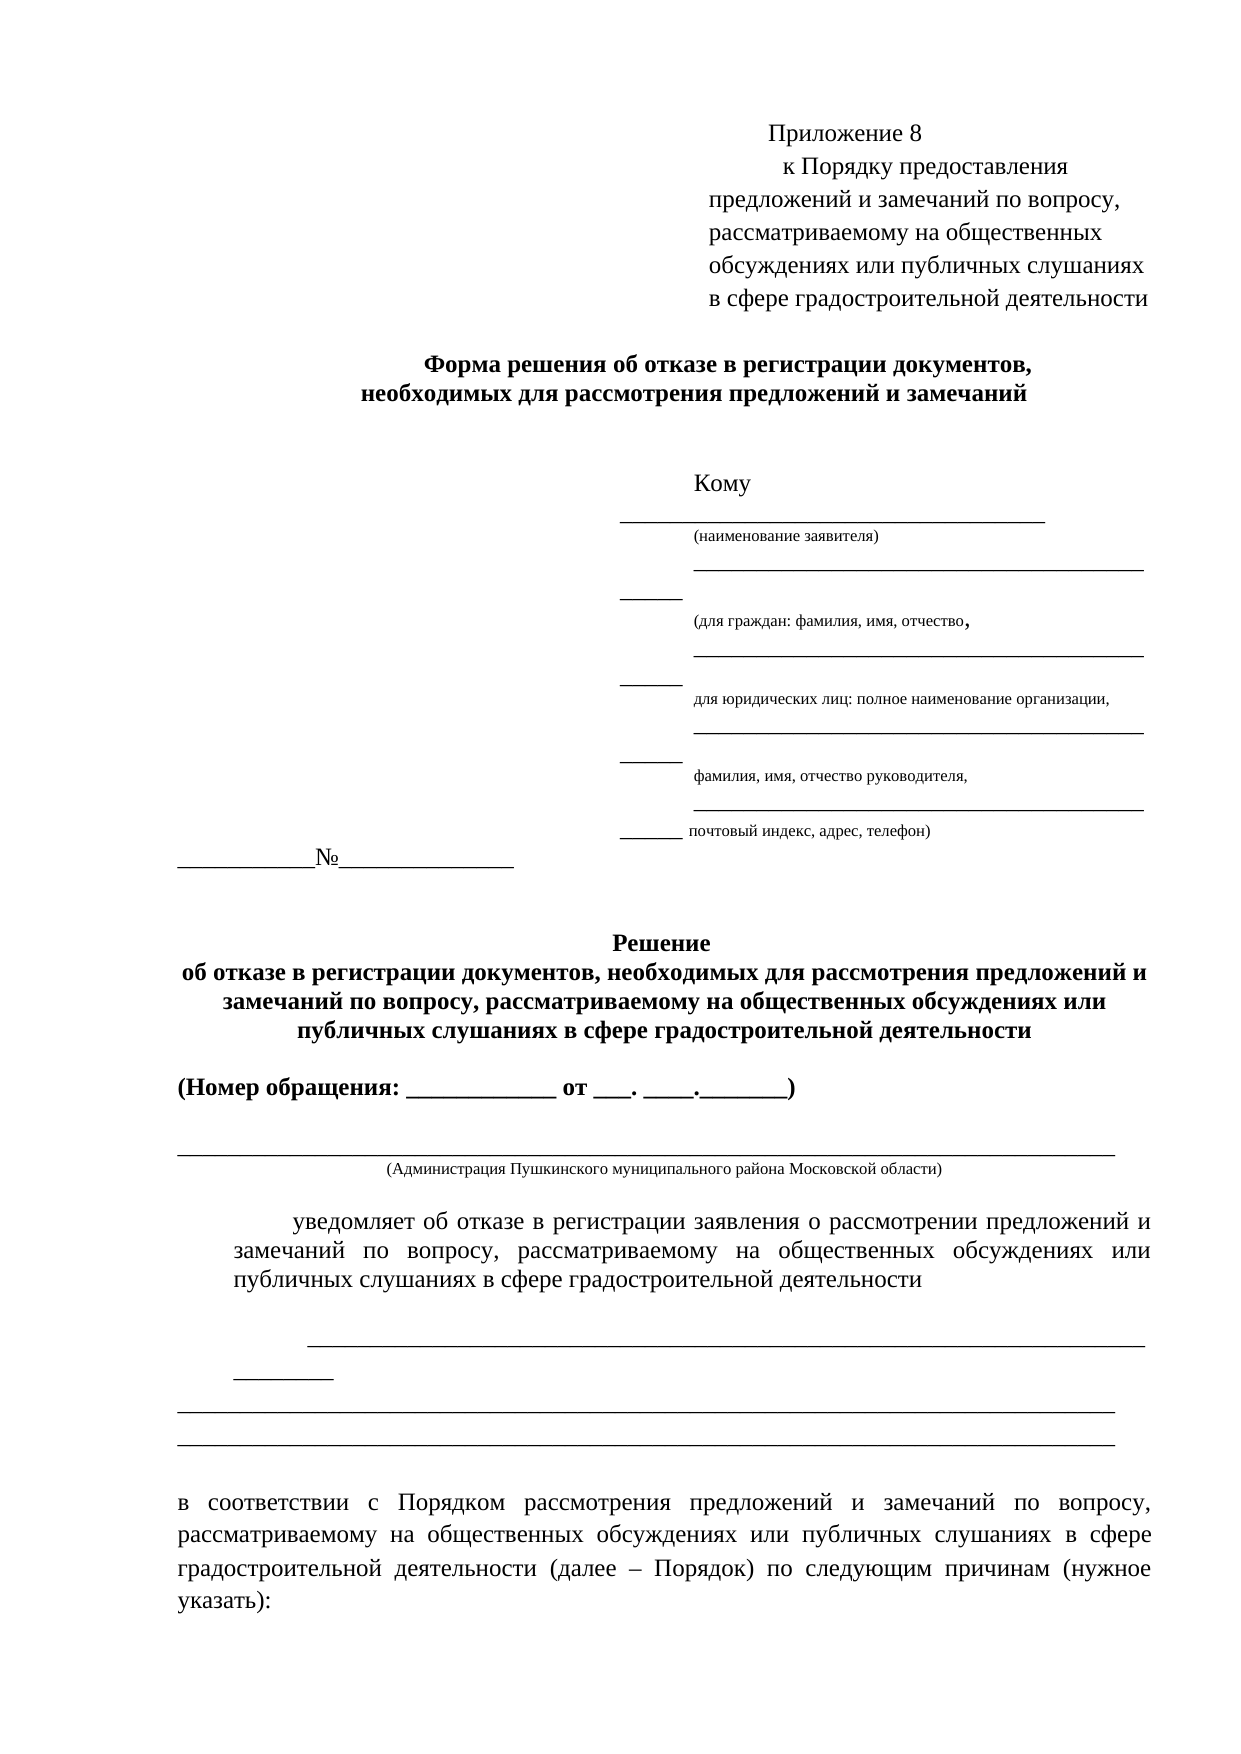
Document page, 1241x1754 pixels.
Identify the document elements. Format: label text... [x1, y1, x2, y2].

text Приложение 8 [709, 118, 1152, 147]
text в соответствии с Порядком рассмотрения предложений и замечаний по вопросу, рассматриваемому на общественных обсуждениях или публичных слушаниях в сфере градостроительной деятельности (далее – Порядок) по следующим причинам (нужное указать): [177, 1487, 1152, 1614]
text (для граждан: фамилия, имя, отчество, [620, 603, 1152, 631]
text _________________________________________ [620, 545, 1152, 603]
text для юридических лиц: полное наименование организации, [620, 689, 1152, 708]
text Кому __________________________________ [620, 468, 1152, 526]
text (наименование заявителя) [620, 526, 1152, 545]
text ___________№______________ [177, 842, 1152, 871]
text Решение об отказе в регистрации документов, необходимых для рассмотрения предложений и замечаний по вопросу, рассматриваемому на общественных обсуждениях или публичных слушаниях в сфере градостроительной деятельности [177, 928, 1152, 1043]
text ___________________________________________________________________________ [233, 1321, 1152, 1383]
text _________________________________________ [620, 708, 1152, 766]
text (Номер обращения: ____________ от ___. ____._______) [177, 1072, 1152, 1101]
text к Порядку предоставления предложений и замечаний по вопросу, рассматриваемому на общественных обсуждениях или публичных слушаниях в сфере градостроительной деятельности [709, 151, 1152, 312]
text фамилия, имя, отчество руководителя, [620, 766, 1152, 785]
text (Администрация Пушкинского муниципального района Московской области) [177, 1158, 1152, 1178]
text _________________________________________ [620, 631, 1152, 689]
text _________________________________________ почтовый индекс, адрес, телефон) [620, 785, 1152, 842]
text уведомляет об отказе в регистрации заявления о рассмотрении предложений и замечаний по вопросу, рассматриваемому на общественных обсуждениях или публичных слушаниях в сфере градостроительной деятельности [233, 1206, 1152, 1293]
text Форма решения об отказе в регистрации документов, необходимых для рассмотрения предложений и замечаний [236, 349, 1152, 407]
text ___________________________________________________________________________ [177, 1421, 1152, 1449]
text ___________________________________________________________________________ [177, 1130, 1152, 1158]
text ___________________________________________________________________________ [177, 1387, 1152, 1416]
